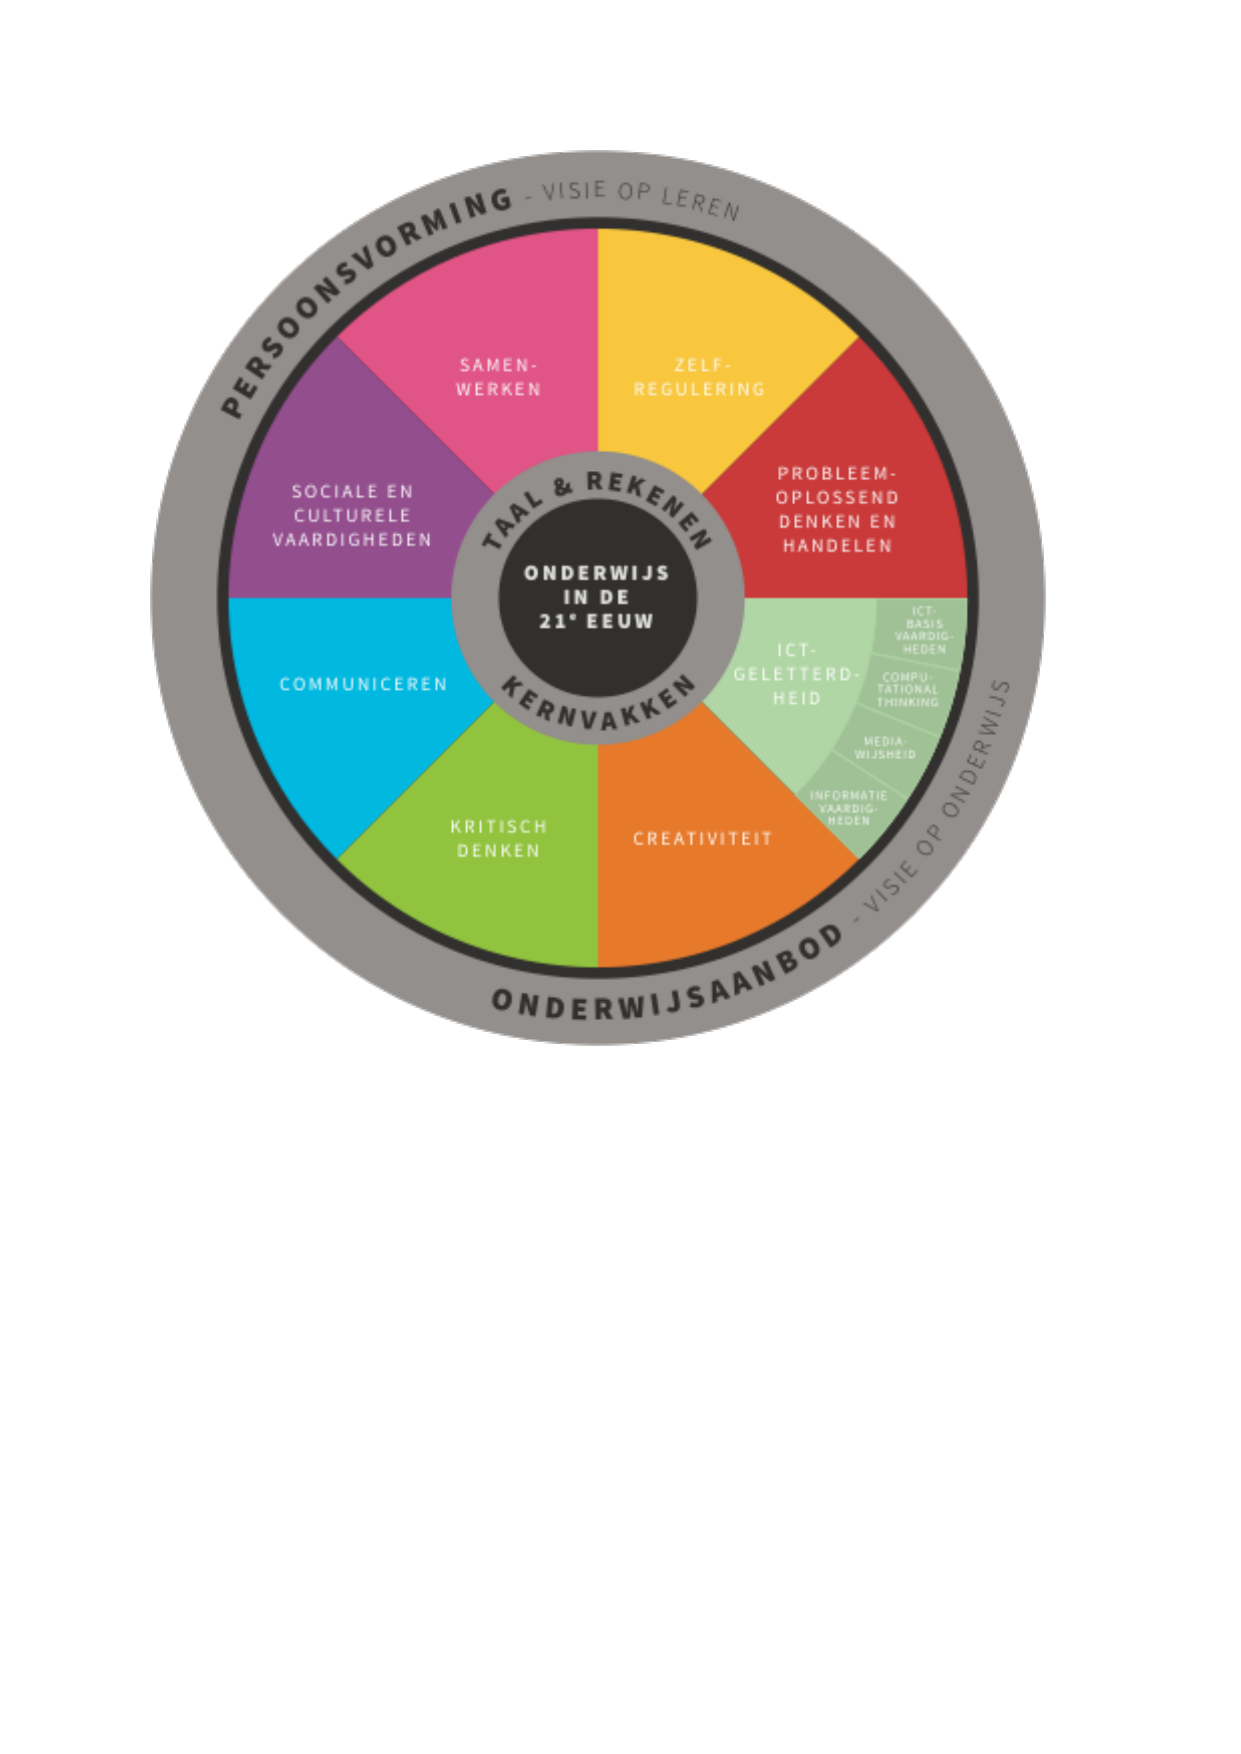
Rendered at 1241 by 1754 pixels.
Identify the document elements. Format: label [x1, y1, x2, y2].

picture [147, 147, 1050, 1050]
